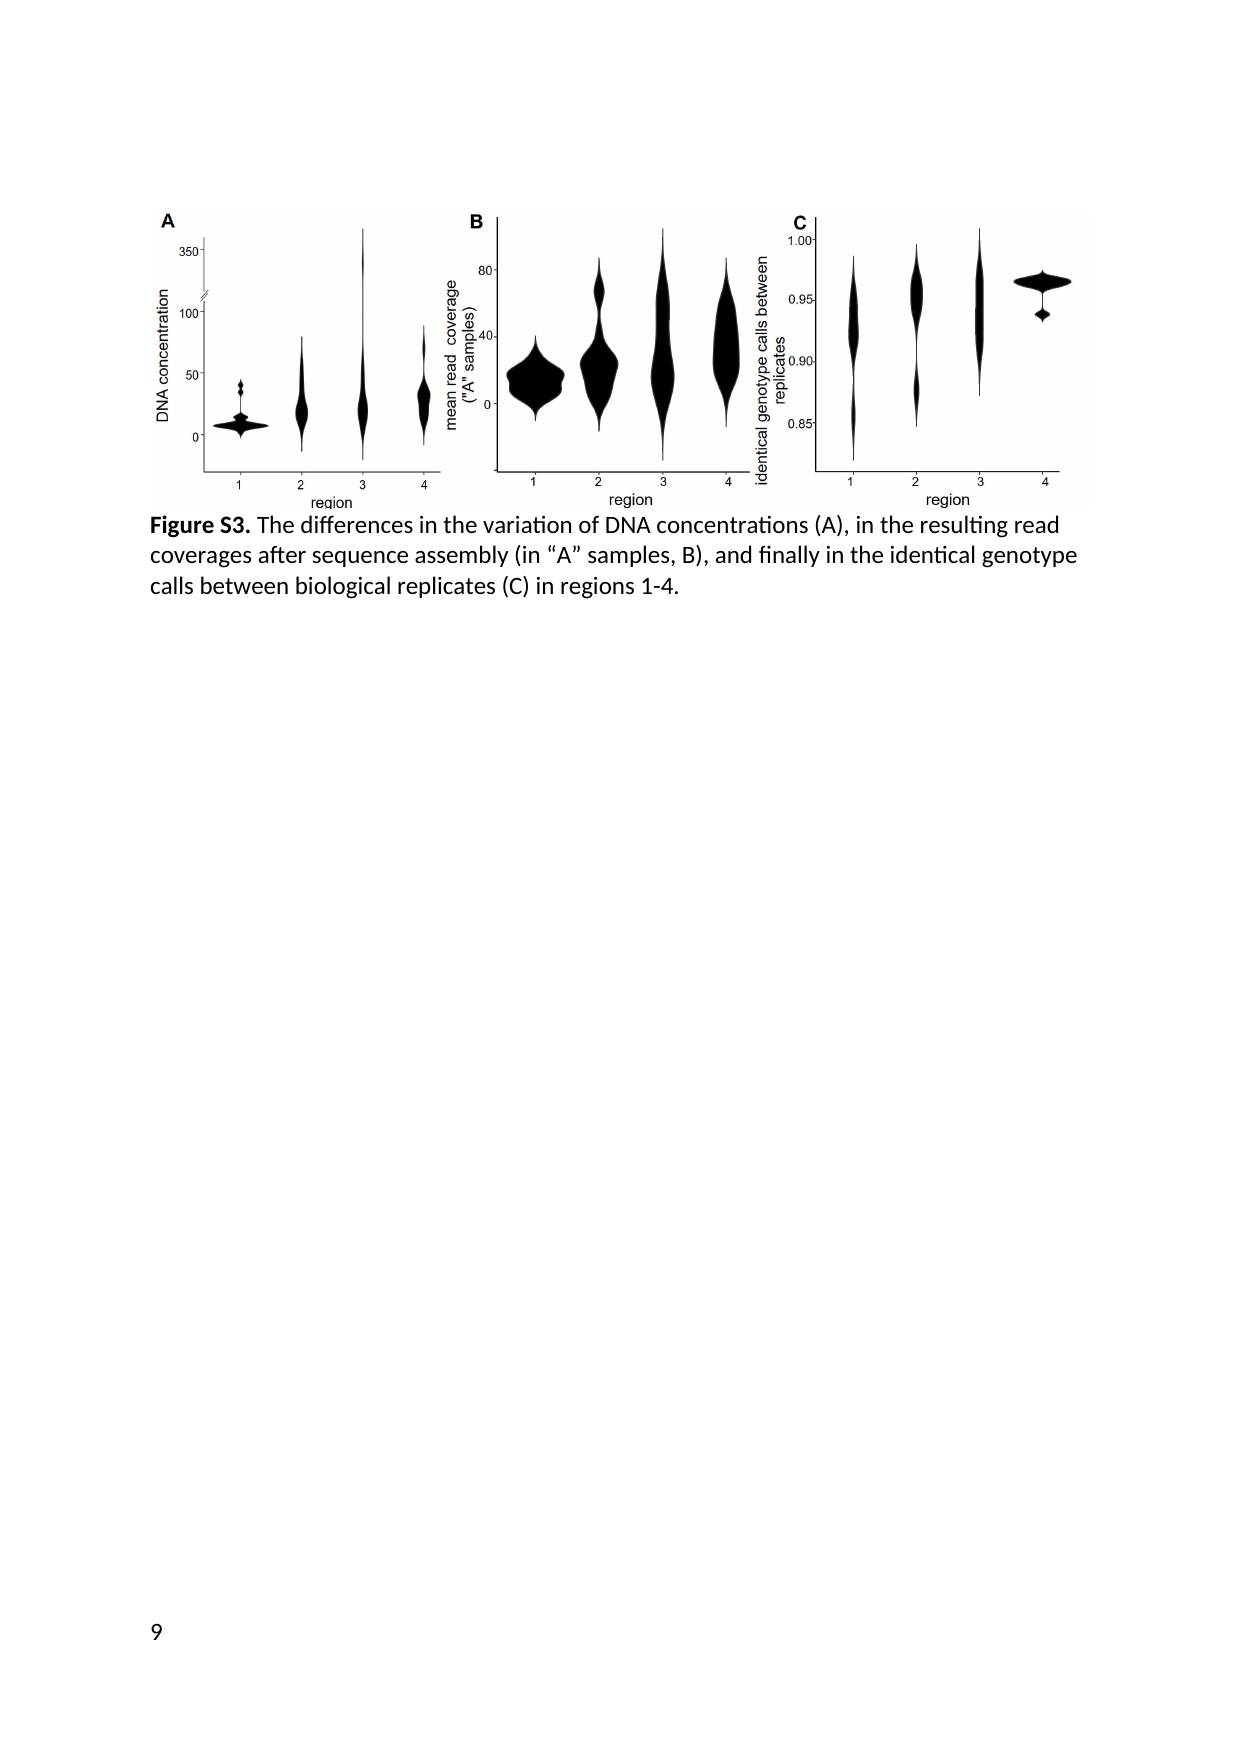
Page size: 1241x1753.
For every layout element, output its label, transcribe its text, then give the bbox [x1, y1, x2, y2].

picture [150, 211, 1090, 509]
text Figure S3. The differences in the variation of DNA concentrations (A), in the resulting read coverages after sequence assembly (in “A” samples, B), and finally in the identical genotype calls between biological replicates (C) in regions 1-4. [150, 509, 1090, 601]
